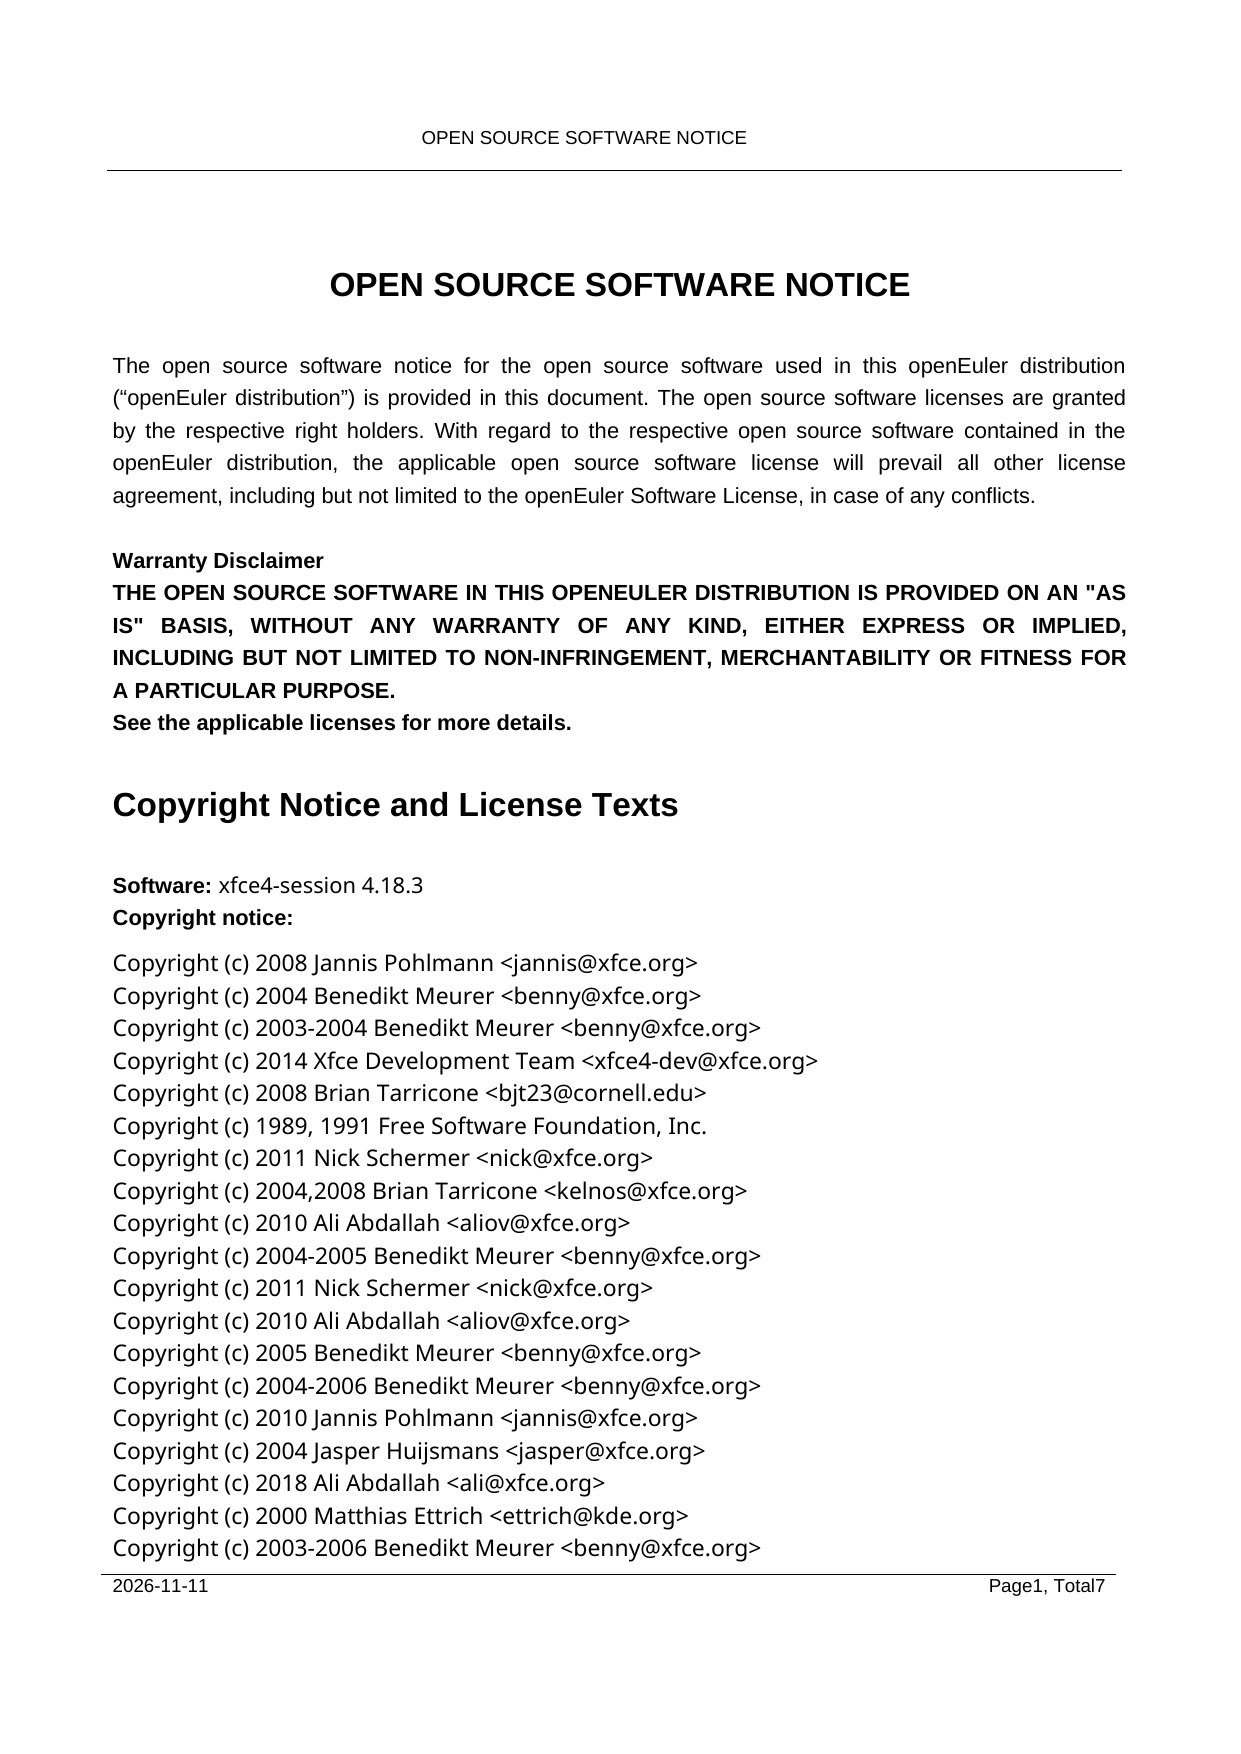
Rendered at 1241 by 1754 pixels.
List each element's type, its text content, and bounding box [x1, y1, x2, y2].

text Copyright notice: [112, 901, 1128, 934]
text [112, 947, 1128, 1564]
text OPEN SOURCE SOFTWARE NOTICE [112, 251, 1128, 316]
text Warranty Disclaimer [112, 544, 1128, 576]
text The open source software notice for the open source software used in this openEuler distribution (“openEuler distribution”) is provided in this document. The open source software licenses are granted by the respective right holders. With regard to the respective open source software contained in the openEuler distribution, the applicable open source software license will prevail all other license agreement, including but not limited to the openEuler Software License, in case of any conflicts. [112, 349, 1128, 511]
title Software: xfce4-session 4.18.3 [112, 869, 1128, 901]
text Copyright Notice and License Texts [112, 771, 1128, 836]
text THE OPEN SOURCE SOFTWARE IN THIS OPENEULER DISTRIBUTION IS PROVIDED ON AN "AS IS" BASIS, WITHOUT ANY WARRANTY OF ANY KIND, EITHER EXPRESS OR IMPLIED, INCLUDING BUT NOT LIMITED TO NON-INFRINGEMENT, MERCHANTABILITY OR FITNESS FOR A PARTICULAR PURPOSE. See the applicable licenses for more details. [112, 576, 1128, 739]
